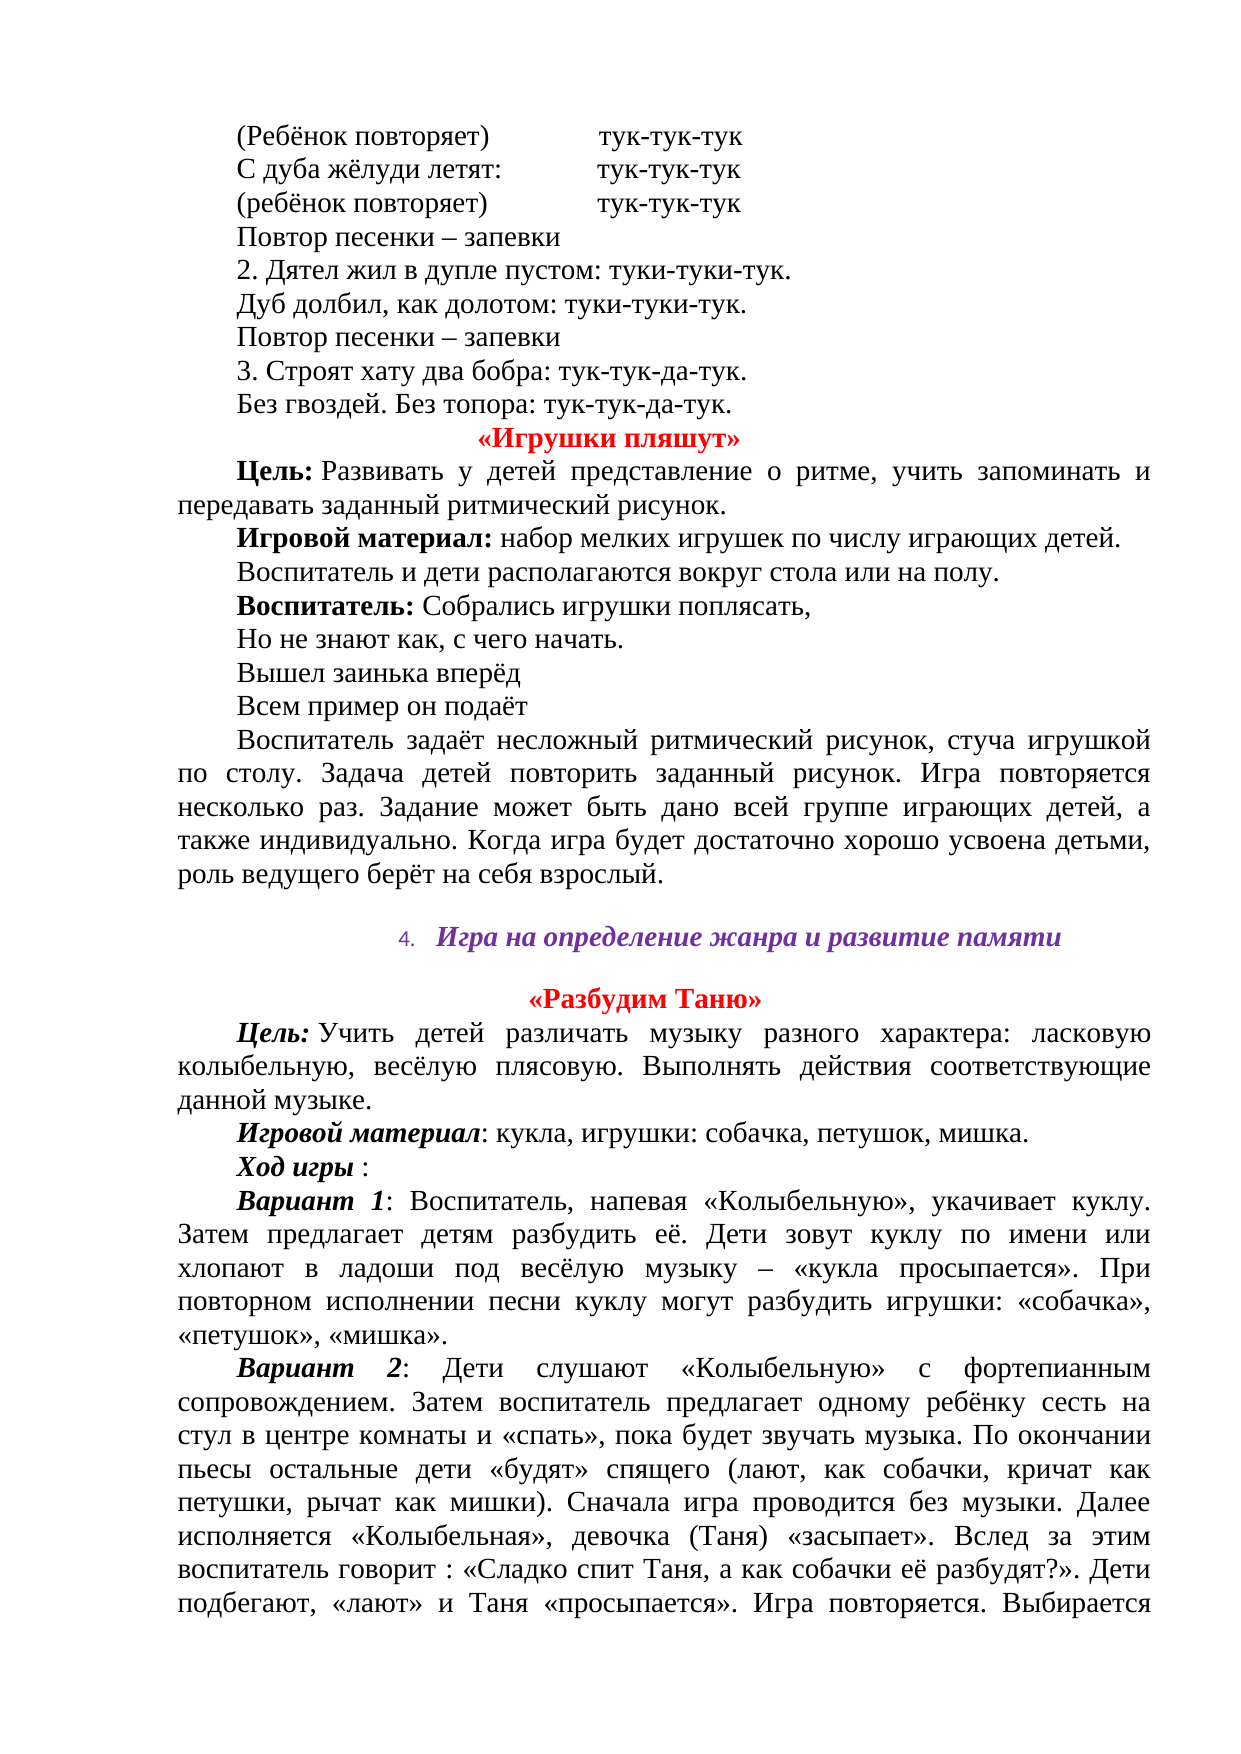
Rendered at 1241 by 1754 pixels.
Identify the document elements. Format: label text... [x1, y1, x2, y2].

text 2. Дятел жил в дупле пустом: туки-туки-тук. [177, 252, 1152, 286]
text Без гвоздей. Без топора: тук-тук-да-тук. [177, 386, 1152, 420]
text Игровой материал: набор мелких игрушек по числу играющих детей. [177, 521, 1152, 554]
text Воспитатель и дети располагаются вокруг стола или на полу. [177, 554, 1152, 588]
text «Разбудим Таню» [177, 981, 1152, 1015]
text Дуб долбил, как долотом: туки-туки-тук. [177, 286, 1152, 319]
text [177, 1350, 1152, 1619]
text Повтор песенки – запевки [177, 319, 1152, 353]
text Вариант 1: Воспитатель, напевая «Колыбельную», укачивает куклу. Затем предлагает детям разбудить её. Дети зовут куклу по имени или хлопают в ладоши под весёлую музыку – «кукла просыпается». При повторном исполнении песни куклу могут разбудить игрушки: «собачка», «петушок», «мишка». [177, 1183, 1152, 1350]
text Воспитатель задаёт несложный ритмический рисунок, стуча игрушкой по столу. Задача детей повторить заданный рисунок. Игра повторяется несколько раз. Задание может быть дано всей группе играющих детей, а также индивидуально. Когда игра будет достаточно хорошо усвоена детьми, роль ведущего берёт на себя взрослый. [177, 722, 1152, 889]
text Повтор песенки – запевки [177, 219, 1152, 252]
text Ход игры : [177, 1149, 1152, 1183]
text «Игрушки пляшут» [177, 420, 1152, 453]
text С дуба жёлуди летят: тук-тук-тук [177, 152, 1152, 185]
text (Ребёнок повторяет) тук-тук-тук [177, 118, 1152, 152]
text Вышел заинька вперёд [177, 655, 1152, 688]
text Но не знают как, с чего начать. [177, 621, 1152, 655]
text (ребёнок повторяет) тук-тук-тук [177, 185, 1152, 219]
text Цель: Учить детей различать музыку разного характера: ласковую колыбельную, весёлую плясовую. Выполнять действия соответствующие данной музыке. [177, 1015, 1152, 1116]
text 3. Строят хату два бобра: тук-тук-да-тук. [177, 353, 1152, 386]
text Игровой материал: кукла, игрушки: собачка, петушок, мишка. [177, 1116, 1152, 1149]
text Всем пример он подаёт [177, 688, 1152, 722]
text Воспитатель: Собрались игрушки поплясать, [177, 588, 1152, 621]
list Игра на определение жанра и развитие памяти [311, 919, 1152, 952]
text Цель: Развивать у детей представление о ритме, учить запоминать и передавать заданный ритмический рисунок. [177, 453, 1152, 521]
